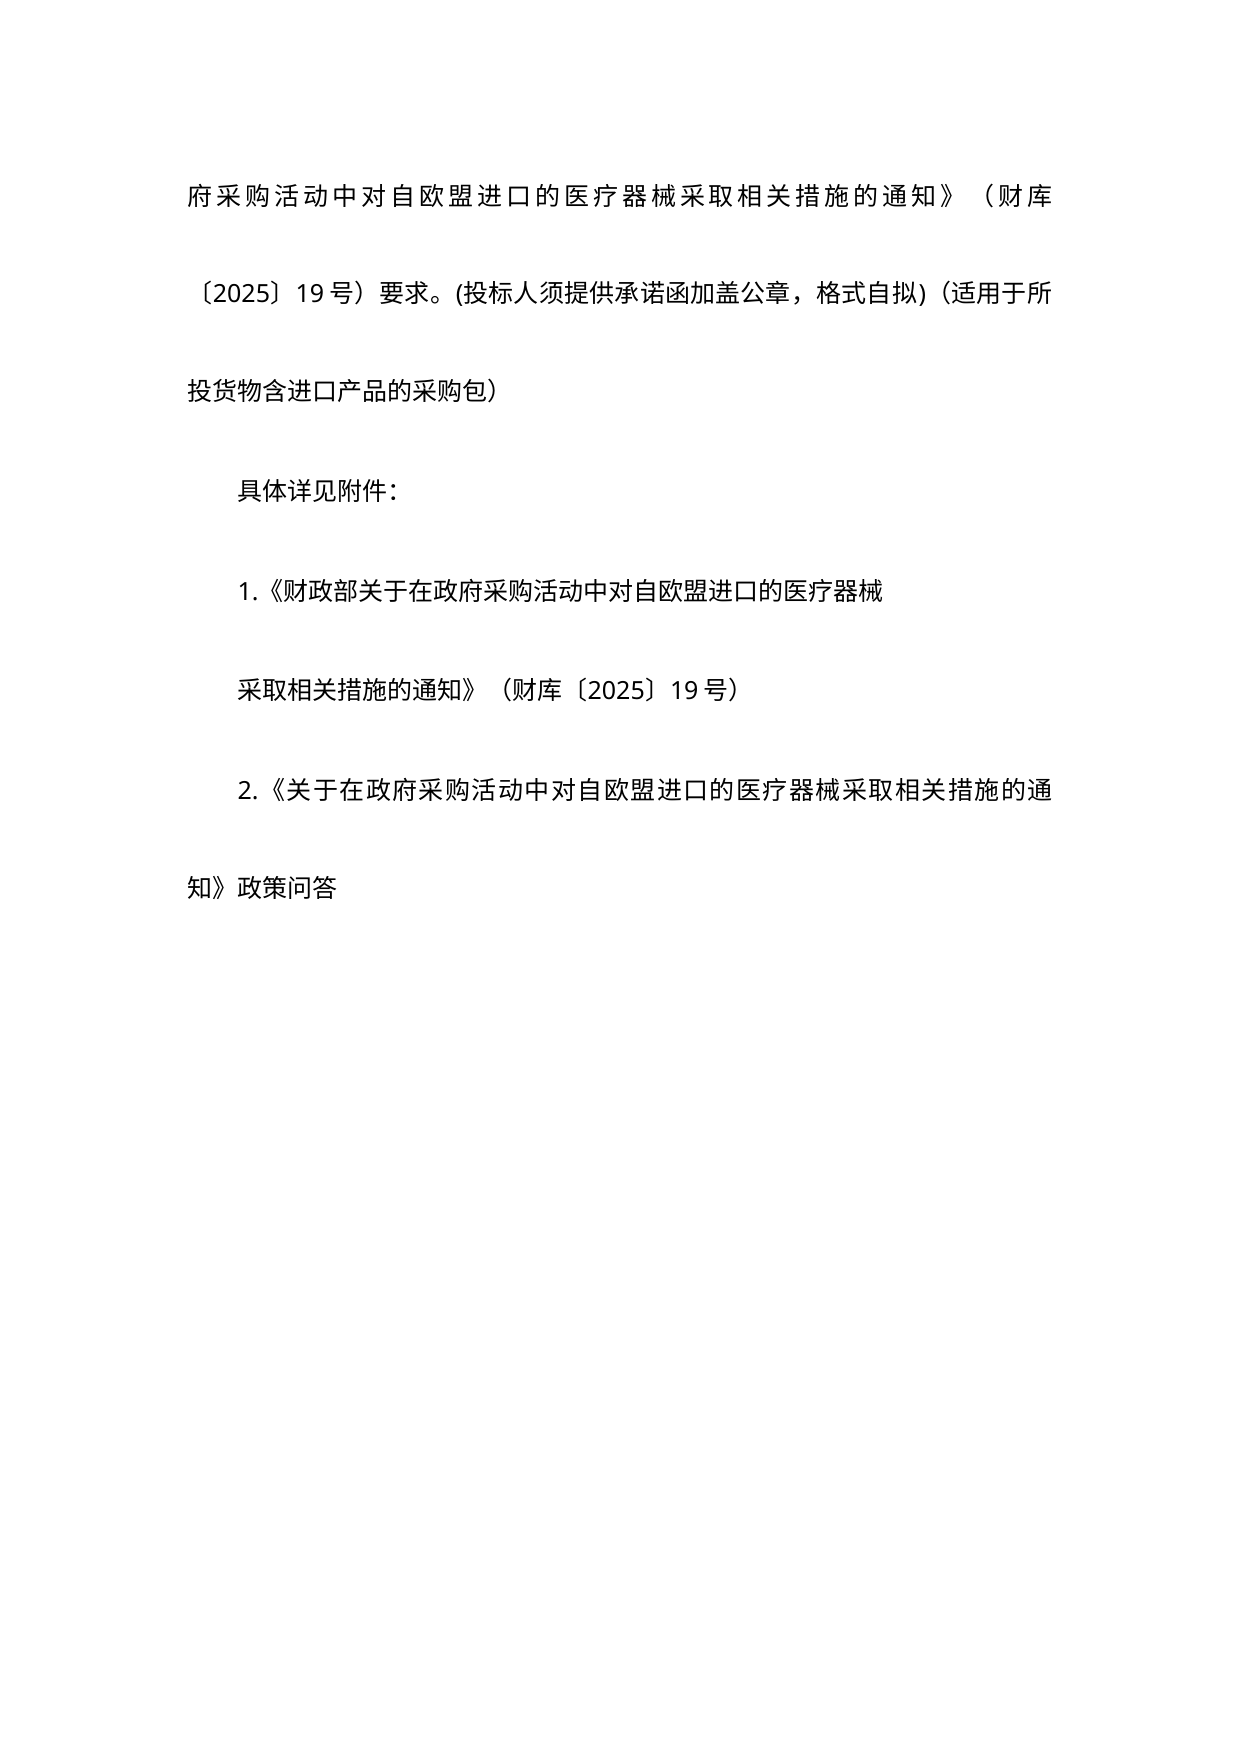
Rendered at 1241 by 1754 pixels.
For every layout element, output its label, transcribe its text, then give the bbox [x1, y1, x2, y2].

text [187, 162, 1053, 422]
text 具体详见附件： [187, 457, 1053, 522]
text 1.《财政部关于在政府采购活动中对自欧盟进口的医疗器械 [187, 557, 1053, 622]
text 采取相关措施的通知》（财库〔2025〕19号） [187, 656, 1053, 721]
text 2.《关于在政府采购活动中对自欧盟进口的医疗器械采取相关措施的通知》政策问答 [187, 756, 1053, 919]
